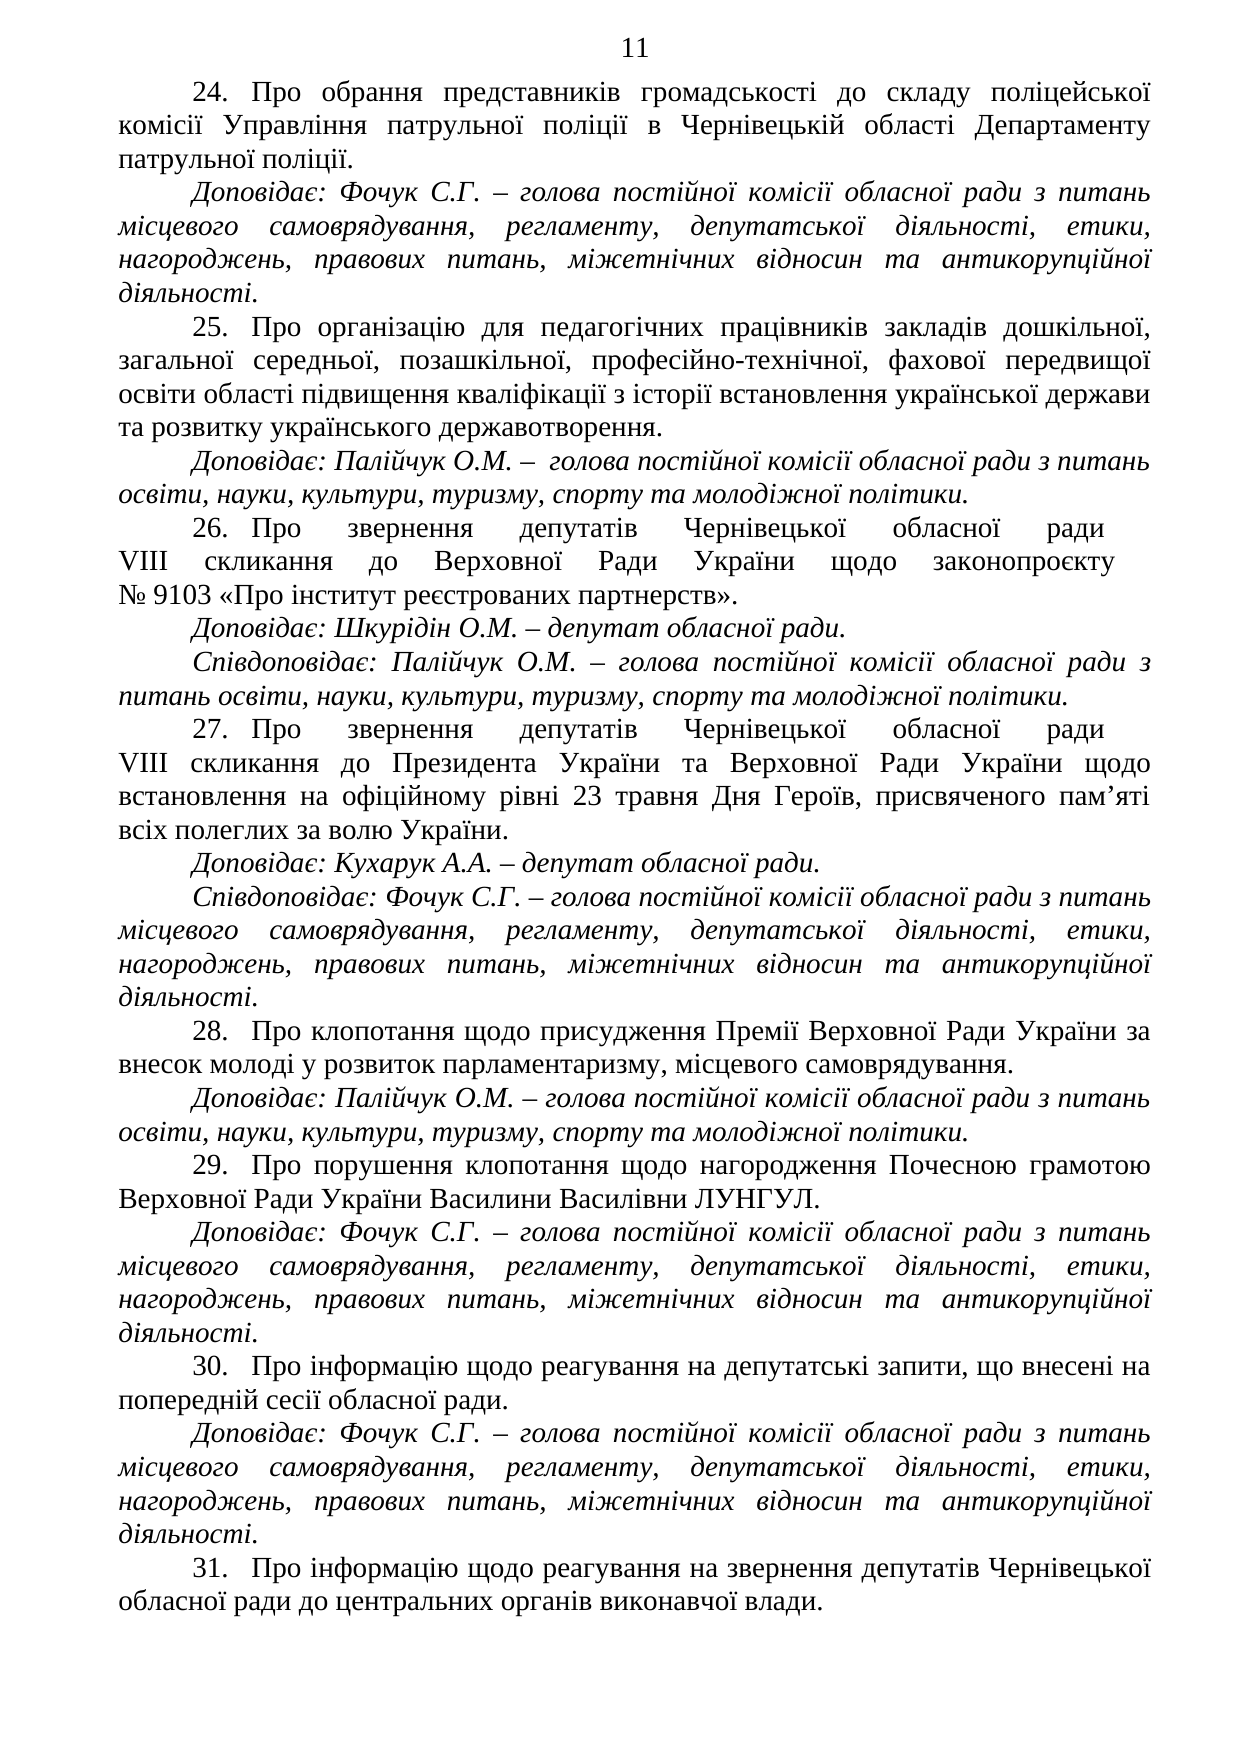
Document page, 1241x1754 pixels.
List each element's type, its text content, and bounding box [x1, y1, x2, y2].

text Співдоповідає: Палійчук О.М. – голова постійної комісії обласної ради з питань освіти, науки, культури, туризму, спорту та молодіжної політики. [118, 644, 1152, 711]
list Про інформацію щодо реагування на депутатські запити, що внесені на попередній сесії обласної ради. [118, 1348, 1152, 1416]
list Про звернення депутатів Чернівецької обласної ради VIII скликання до Верховної Ради України щодо законопроєкту № 9103 «Про інститут реєстрованих партнерств». [118, 510, 1152, 611]
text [118, 1416, 1152, 1550]
list Про клопотання щодо присудження Премії Верховної Ради України за внесок молоді у розвиток парламентаризму, місцевого самоврядування. [118, 1013, 1152, 1080]
list Доповідає: Палійчук О.М. – голова постійної комісії обласної ради з питань освіти, науки, культури, туризму, спорту та молодіжної політики. [118, 443, 1152, 510]
list Про звернення депутатів Чернівецької обласної ради VIII скликання до Президента України та Верховної Ради України щодо встановлення на офіційному рівні 23 травня Дня Героїв, присвяченого пам’яті всіх полеглих за волю України. [118, 711, 1152, 845]
text Доповідає: Палійчук О.М. – голова постійної комісії обласної ради з питань освіти, науки, культури, туризму, спорту та молодіжної політики. [118, 1080, 1152, 1147]
list Про організацію для педагогічних працівників закладів дошкільної, загальної середньої, позашкільної, професійно-технічної, фахової передвищої освіти області підвищення кваліфікації з історії встановлення української держави та розвитку українського державотворення. [118, 309, 1152, 443]
text Доповідає: Шкурідін О.М. – депутат обласної ради. [118, 611, 1152, 644]
list Співдоповідає: Фочук С.Г. – голова постійної комісії обласної ради з питань місцевого самоврядування, регламенту, депутатської діяльності, етики, нагороджень, правових питань, міжетнічних відносин та антикорупційної діяльності. [118, 879, 1152, 1013]
list Доповідає: Кухарук А.А. – депутат обласної ради. [118, 845, 1152, 879]
list Про порушення клопотання щодо нагородження Почесною грамотою Верховної Ради України Василини Василівни ЛУНГУЛ. [118, 1147, 1152, 1214]
list Про обрання представників громадськості до складу поліцейської комісії Управління патрульної поліції в Чернівецькій області Департаменту патрульної поліції. [118, 74, 1152, 174]
list Про інформацію щодо реагування на звернення депутатів Чернівецької обласної ради до центральних органів виконавчої влади. [118, 1550, 1152, 1617]
